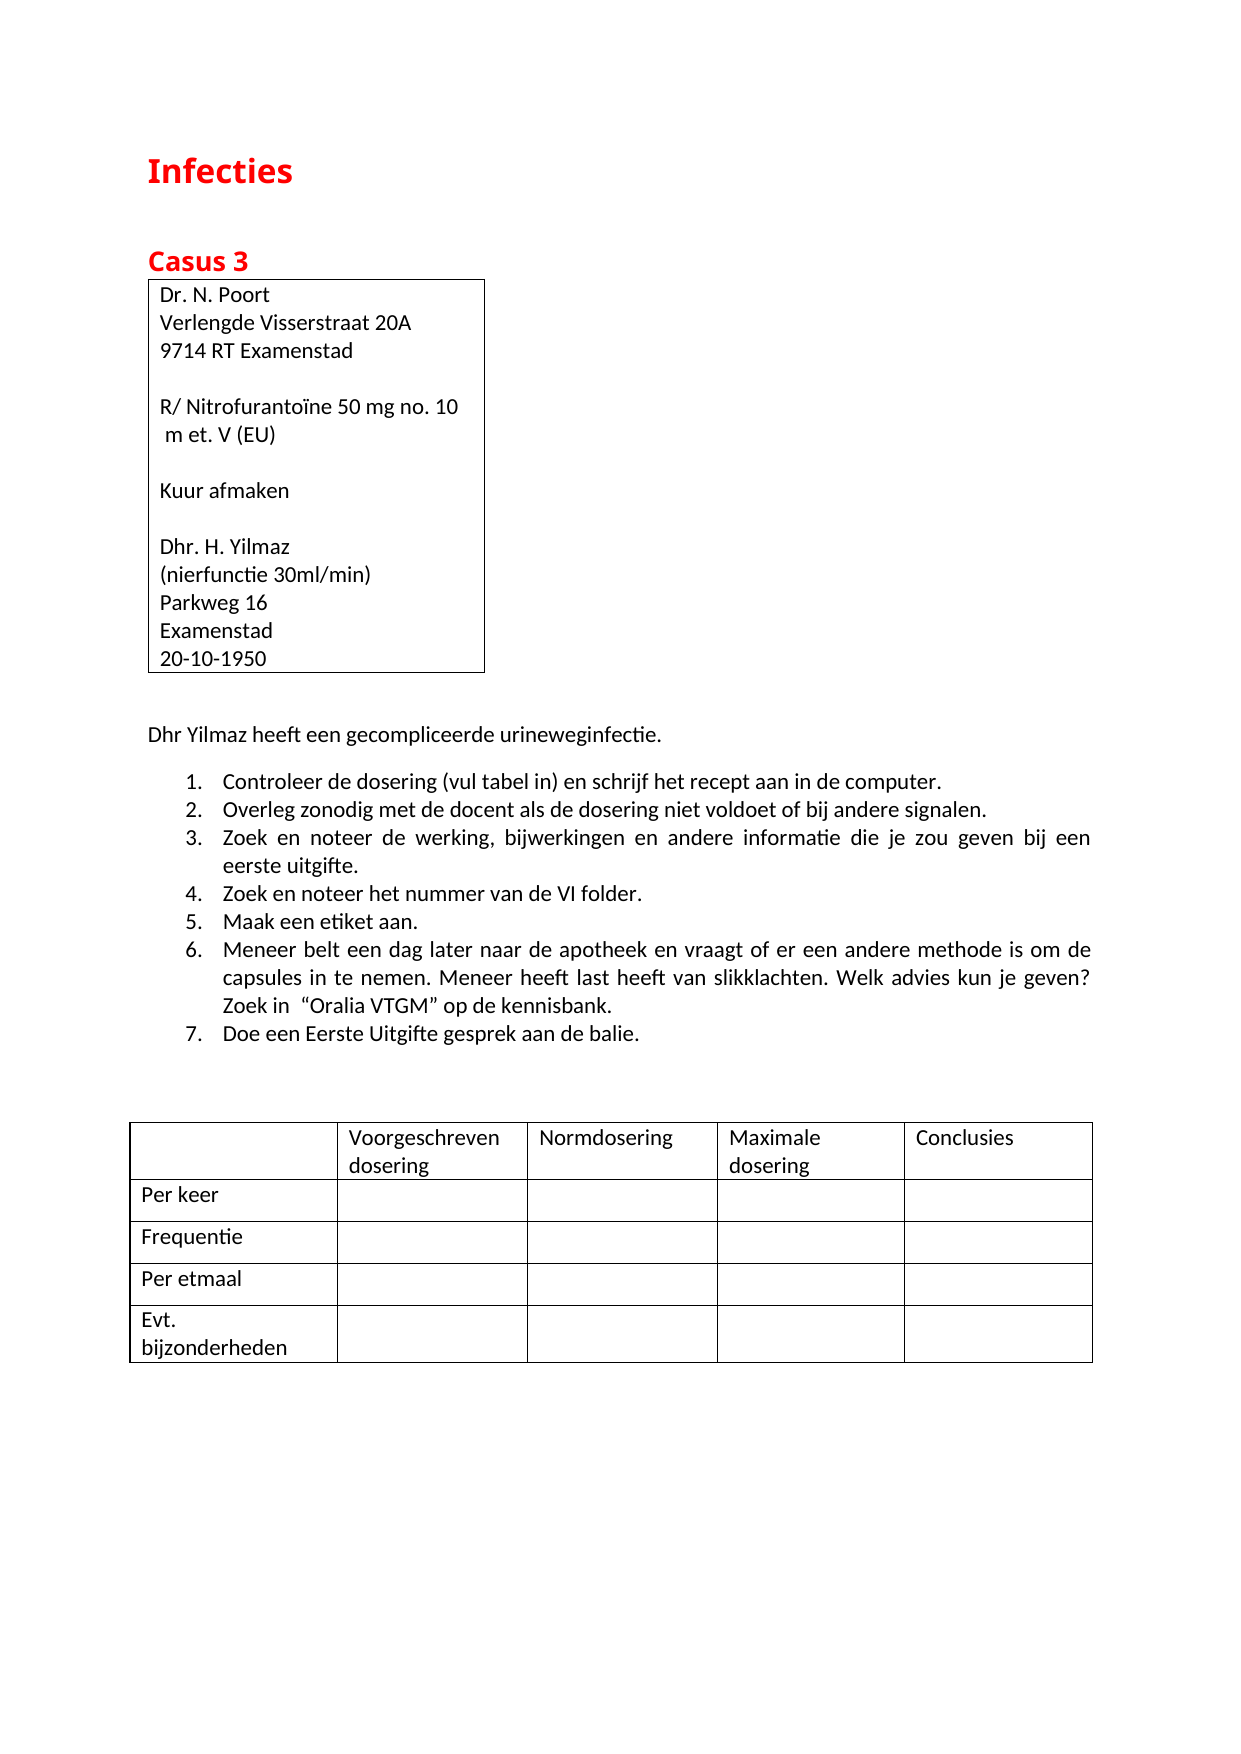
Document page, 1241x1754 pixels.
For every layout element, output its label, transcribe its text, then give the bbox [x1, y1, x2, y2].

table_cell [905, 1222, 1092, 1263]
list Controleer de dosering (vul tabel in) en schrijf het recept aan in de computer. [185, 767, 1092, 795]
list Zoek en noteer de werking, bijwerkingen en andere informatie die je zou geven bij een eerste uitgifte. [185, 823, 1092, 879]
table_cell [338, 1306, 527, 1362]
table_cell [528, 1222, 717, 1263]
table_cell [528, 1180, 717, 1221]
table_header Maximale dosering [718, 1123, 904, 1179]
table_cell [905, 1180, 1092, 1221]
table_cell [718, 1306, 904, 1362]
table_header Dr. N. Poort Verlengde Visserstraat 20A 9714 RT Examenstad R/ Nitrofurantoïne 50 mg no. 10 m et. V (EU) Kuur afmaken Dhr. H. Yilmaz (nierfunctie 30ml/min) Parkweg 16 Examenstad 20-10-1950 [149, 280, 484, 672]
table_header Conclusies [905, 1123, 1092, 1179]
subtitle Infecties [148, 148, 1092, 193]
table_header [131, 1123, 337, 1179]
table_cell [528, 1264, 717, 1304]
table_cell Per etmaal [131, 1264, 337, 1304]
table_cell [338, 1180, 527, 1221]
list Zoek en noteer het nummer van de VI folder. [185, 879, 1092, 907]
table_cell Frequentie [131, 1222, 337, 1263]
table_cell Per keer [131, 1180, 337, 1221]
table_cell [905, 1264, 1092, 1304]
list Maak een etiket aan. [185, 907, 1092, 935]
table_cell [905, 1306, 1092, 1362]
table_cell [718, 1264, 904, 1304]
table_cell [338, 1264, 527, 1304]
table_cell [528, 1306, 717, 1362]
text Dhr Yilmaz heeft een gecompliceerde urineweginfectie. [148, 720, 1092, 748]
table_header Voorgeschreven dosering [338, 1123, 527, 1179]
table_cell [338, 1222, 527, 1263]
table_cell [718, 1180, 904, 1221]
table_cell [718, 1222, 904, 1263]
table_cell Evt. bijzonderheden [131, 1306, 337, 1362]
table_header Normdosering [528, 1123, 717, 1179]
list Overleg zonodig met de docent als de dosering niet voldoet of bij andere signalen. [185, 795, 1092, 823]
subtitle Casus 3 [148, 242, 1092, 279]
list Meneer belt een dag later naar de apotheek en vraagt of er een andere methode is om de capsules in te nemen. Meneer heeft last heeft van slikklachten. Welk advies kun je geven? Zoek in “Oralia VTGM” op de kennisbank. [185, 935, 1092, 1019]
list Doe een Eerste Uitgifte gesprek aan de balie. [185, 1019, 1092, 1047]
